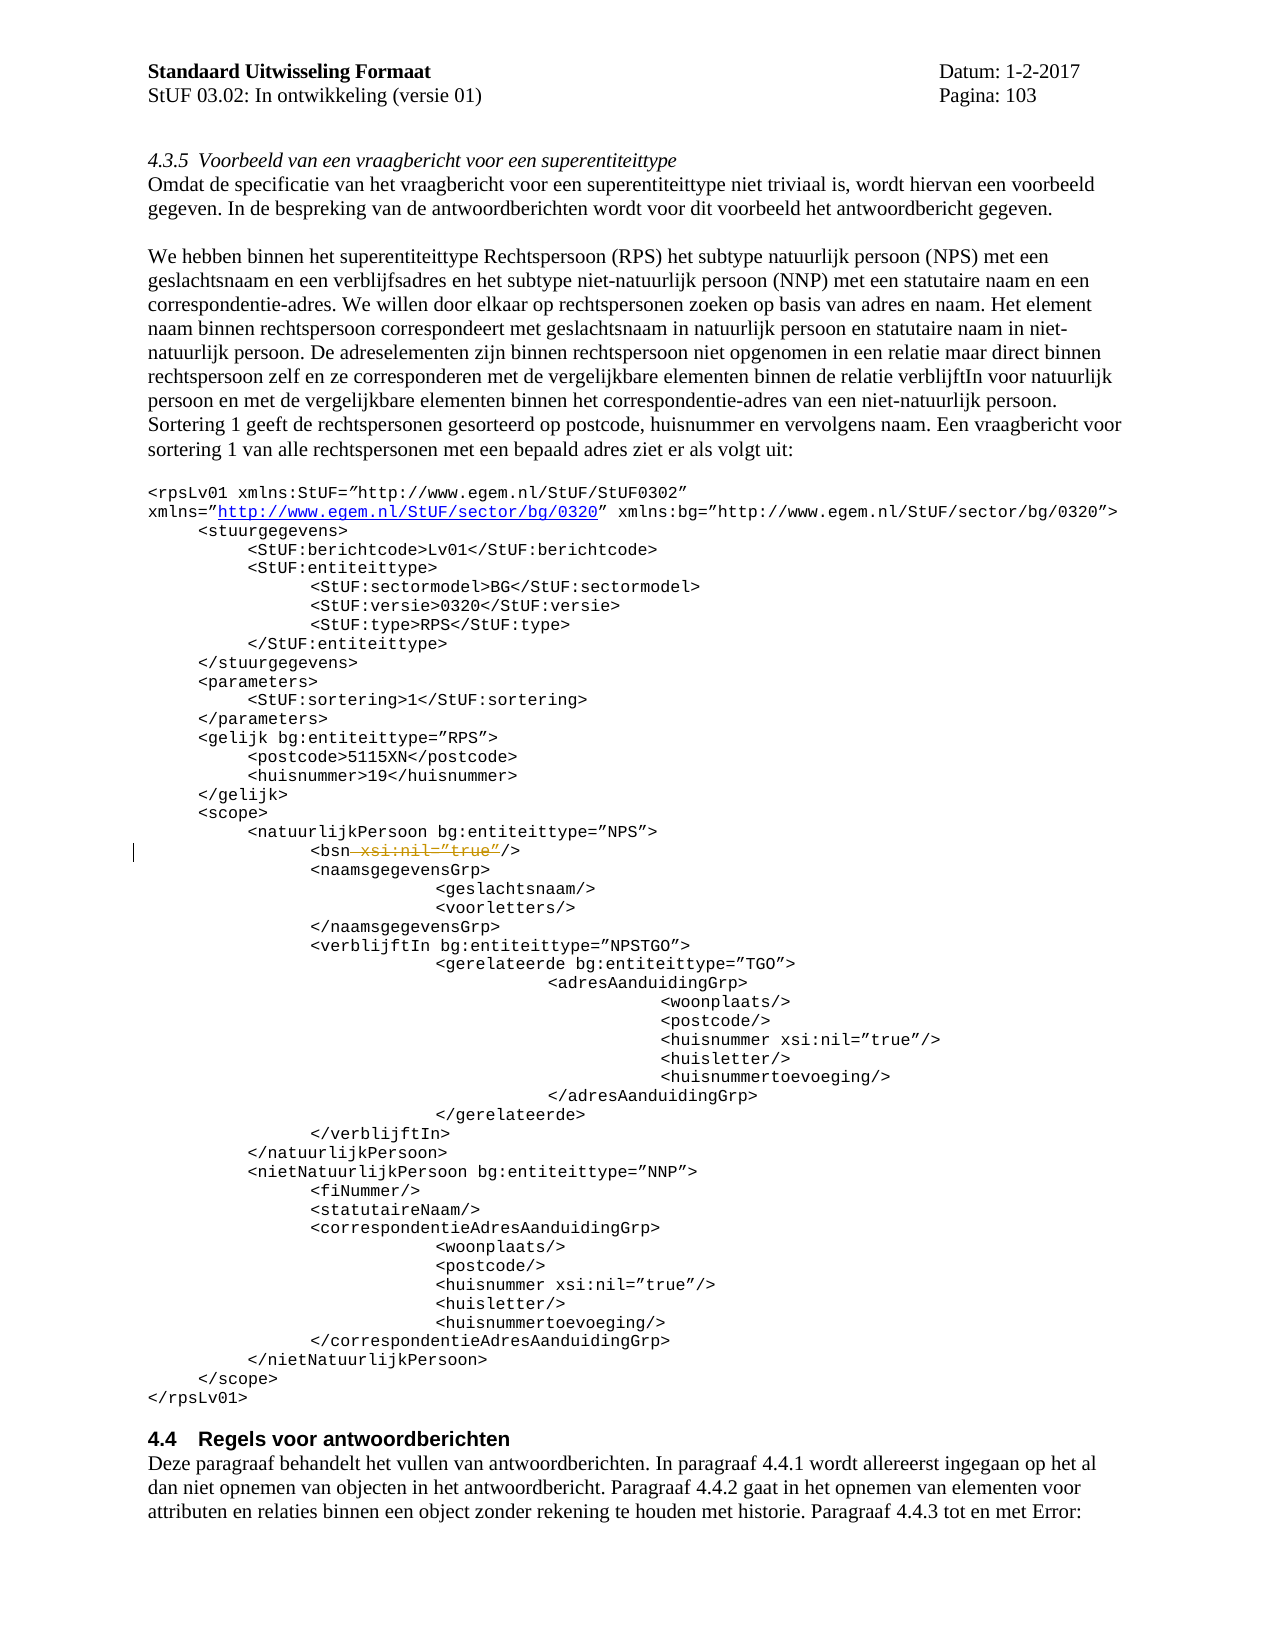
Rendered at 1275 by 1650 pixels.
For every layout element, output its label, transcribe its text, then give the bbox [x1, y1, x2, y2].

subtitle Regels voor antwoordberichten [148, 1427, 1127, 1451]
text <voorletters/> [148, 899, 1127, 918]
text </naamsgegevensGrp> [148, 918, 1127, 937]
text </adresAanduidingGrp> [148, 1088, 1127, 1107]
text <parameters> [148, 673, 1127, 692]
text <StUF:sortering>1</StUF:sortering> [148, 692, 1127, 711]
text <rpsLv01 xmlns:StUF=”http://www.egem.nl/StUF/StUF0302” xmlns=”http://www.egem.nl/StUF/sector/bg/0320” xmlns:bg=”http://www.egem.nl/StUF/sector/bg/0320”> [148, 484, 1127, 522]
text </StUF:entiteittype> [148, 635, 1127, 654]
text <huisletter/> [148, 1050, 1127, 1069]
text <geslachtsnaam/> [148, 881, 1127, 899]
text <huisnummertoevoeging/> [148, 1314, 1127, 1333]
text <adresAanduidingGrp> [148, 975, 1127, 994]
text <StUF:entiteittype> [148, 560, 1127, 579]
text <statutaireNaam/> [148, 1201, 1127, 1220]
text <scope> [148, 805, 1127, 824]
text </verblijftIn> [148, 1126, 1127, 1144]
text <StUF:berichtcode>Lv01</StUF:berichtcode> [148, 541, 1127, 560]
text <natuurlijkPersoon bg:entiteittype=”NPS”> [148, 824, 1127, 843]
text </nietNatuurlijkPersoon> [148, 1352, 1127, 1371]
text <fiNummer/> [148, 1182, 1127, 1201]
text </gerelateerde> [148, 1107, 1127, 1126]
text <huisnummer xsi:nil=”true”/> [148, 1276, 1127, 1295]
text </natuurlijkPersoon> [148, 1144, 1127, 1163]
text </parameters> [148, 711, 1127, 730]
text <postcode>5115XN</postcode> [148, 748, 1127, 767]
text <huisletter/> [148, 1295, 1127, 1314]
text <huisnummer>19</huisnummer> [148, 767, 1127, 786]
text We hebben binnen het superentiteittype Rechtspersoon (RPS) het subtype natuurlijk persoon (NPS) met een geslachtsnaam en een verblijfsadres en het subtype niet-natuurlijk persoon (NNP) met een statutaire naam en een correspondentie-adres. We willen door elkaar op rechtspersonen zoeken op basis van adres en naam. Het element naam binnen rechtspersoon correspondeert met geslachtsnaam in natuurlijk persoon en statutaire naam in niet-natuurlijk persoon. De adreselementen zijn binnen rechtspersoon niet opgenomen in een relatie maar direct binnen rechtspersoon zelf en ze corresponderen met de vergelijkbare elementen binnen de relatie verblijftIn voor natuurlijk persoon en met de vergelijkbare elementen binnen het correspondentie-adres van een niet-natuurlijk persoon. Sortering 1 geeft de rechtspersonen gesorteerd op postcode, huisnummer en vervolgens naam. Een vraagbericht voor sortering 1 van alle rechtspersonen met een bepaald adres ziet er als volgt uit: [148, 244, 1127, 461]
text <woonplaats/> [148, 994, 1127, 1012]
text </gelijk> [148, 786, 1127, 805]
text Omdat de specificatie van het vraagbericht voor een superentiteittype niet triviaal is, wordt hiervan een voorbeeld gegeven. In de bespreking van de antwoordberichten wordt voor dit voorbeeld het antwoordbericht gegeven. [148, 172, 1127, 220]
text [148, 1451, 1127, 1523]
text <bsn/> [148, 843, 1127, 862]
text <naamsgegevensGrp> [148, 862, 1127, 881]
text <gerelateerde bg:entiteittype=”TGO”> [148, 956, 1127, 975]
text <StUF:type>RPS</StUF:type> [148, 617, 1127, 635]
text <woonplaats/> [148, 1239, 1127, 1258]
text <verblijftIn bg:entiteittype=”NPSTGO”> [148, 937, 1127, 956]
text <postcode/> [148, 1012, 1127, 1031]
text <huisnummertoevoeging/> [148, 1069, 1127, 1088]
subtitle Voorbeeld van een vraagbericht voor een superentiteittype [148, 148, 1127, 172]
text <StUF:versie>0320</StUF:versie> [148, 598, 1127, 617]
text </correspondentieAdresAanduidingGrp> [148, 1333, 1127, 1352]
text <nietNatuurlijkPersoon bg:entiteittype=”NNP”> [148, 1163, 1127, 1182]
text <postcode/> [148, 1258, 1127, 1276]
text <StUF:sectormodel>BG</StUF:sectormodel> [148, 579, 1127, 598]
text </rpsLv01> [148, 1389, 1127, 1408]
text <huisnummer xsi:nil=”true”/> [148, 1031, 1127, 1050]
text <correspondentieAdresAanduidingGrp> [148, 1220, 1127, 1239]
text <gelijk bg:entiteittype=”RPS”> [148, 730, 1127, 748]
text <stuurgegevens> [148, 522, 1127, 541]
text </scope> [148, 1371, 1127, 1389]
text </stuurgegevens> [148, 654, 1127, 673]
